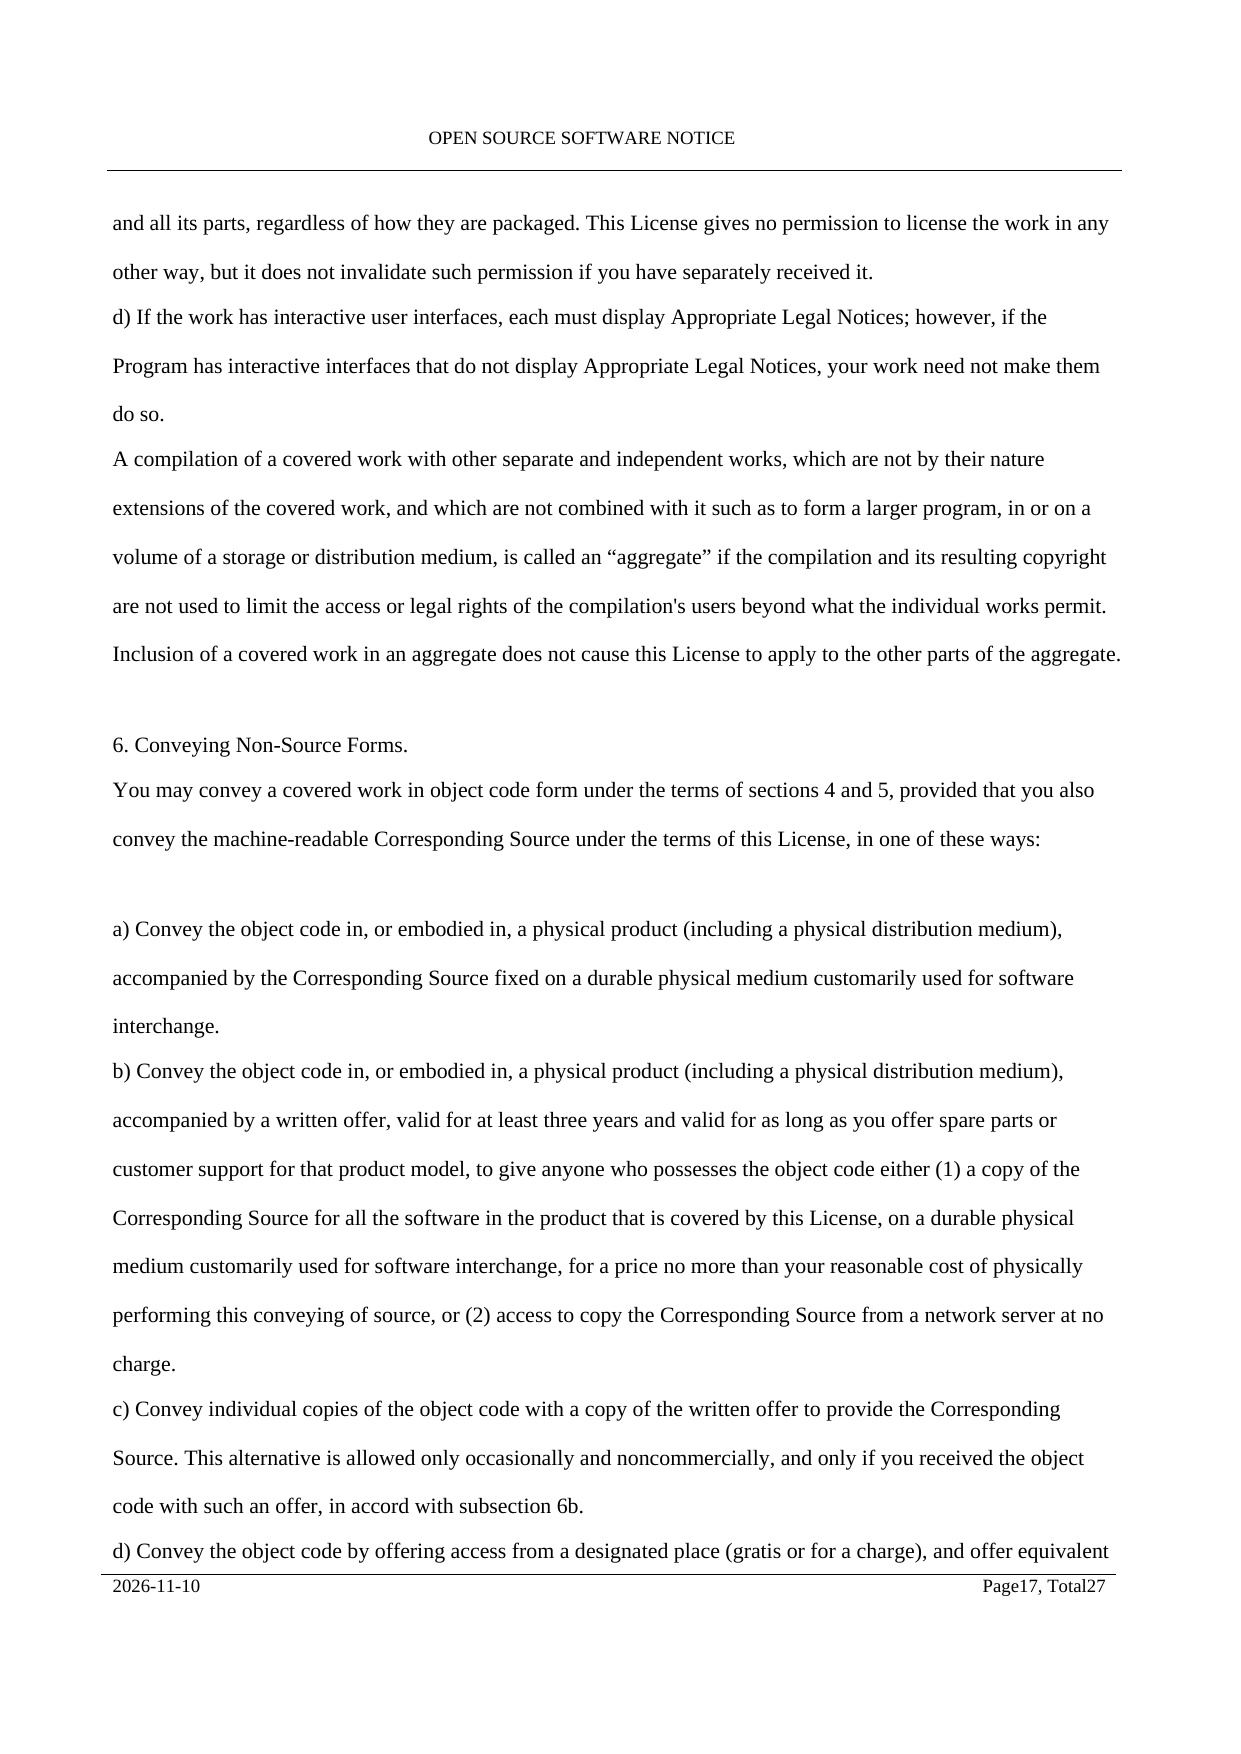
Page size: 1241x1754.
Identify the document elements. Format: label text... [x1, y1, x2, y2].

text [112, 206, 1128, 288]
text c) Convey individual copies of the object code with a copy of the written offer to provide the Corresponding Source. This alternative is allowed only occasionally and noncommercially, and only if you received the object code with such an offer, in accord with subsection 6b. [112, 1392, 1128, 1522]
text b) Convey the object code in, or embodied in, a physical product (including a physical distribution medium), accompanied by a written offer, valid for at least three years and valid for as long as you offer spare parts or customer support for that product model, to give anyone who possesses the object code either (1) a copy of the Corresponding Source for all the software in the product that is covered by this License, on a durable physical medium customarily used for software interchange, for a price no more than your reasonable cost of physically performing this conveying of source, or (2) access to copy the Corresponding Source from a network server at no charge. [112, 1055, 1128, 1380]
text 6. Conveying Non-Source Forms. [112, 728, 1128, 761]
text A compilation of a covered work with other separate and independent works, which are not by their nature extensions of the covered work, and which are not combined with it such as to form a larger program, in or on a volume of a storage or distribution medium, is called an “aggregate” if the compilation and its resulting copyright are not used to limit the access or legal rights of the compilation's users beyond what the individual works permit. Inclusion of a covered work in an aggregate does not cause this License to apply to the other parts of the aggregate. [112, 443, 1128, 670]
text You may convey a covered work in object code form under the terms of sections 4 and 5, provided that you also convey the machine-readable Corresponding Source under the terms of this License, in one of these ways: [112, 773, 1128, 854]
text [112, 1535, 1128, 1567]
text a) Convey the object code in, or embodied in, a physical product (including a physical distribution medium), accompanied by the Corresponding Source fixed on a durable physical medium customarily used for software interchange. [112, 912, 1128, 1042]
text d) If the work has interactive user interfaces, each must display Appropriate Legal Notices; however, if the Program has interactive interfaces that do not display Appropriate Legal Notices, your work need not make them do so. [112, 300, 1128, 430]
